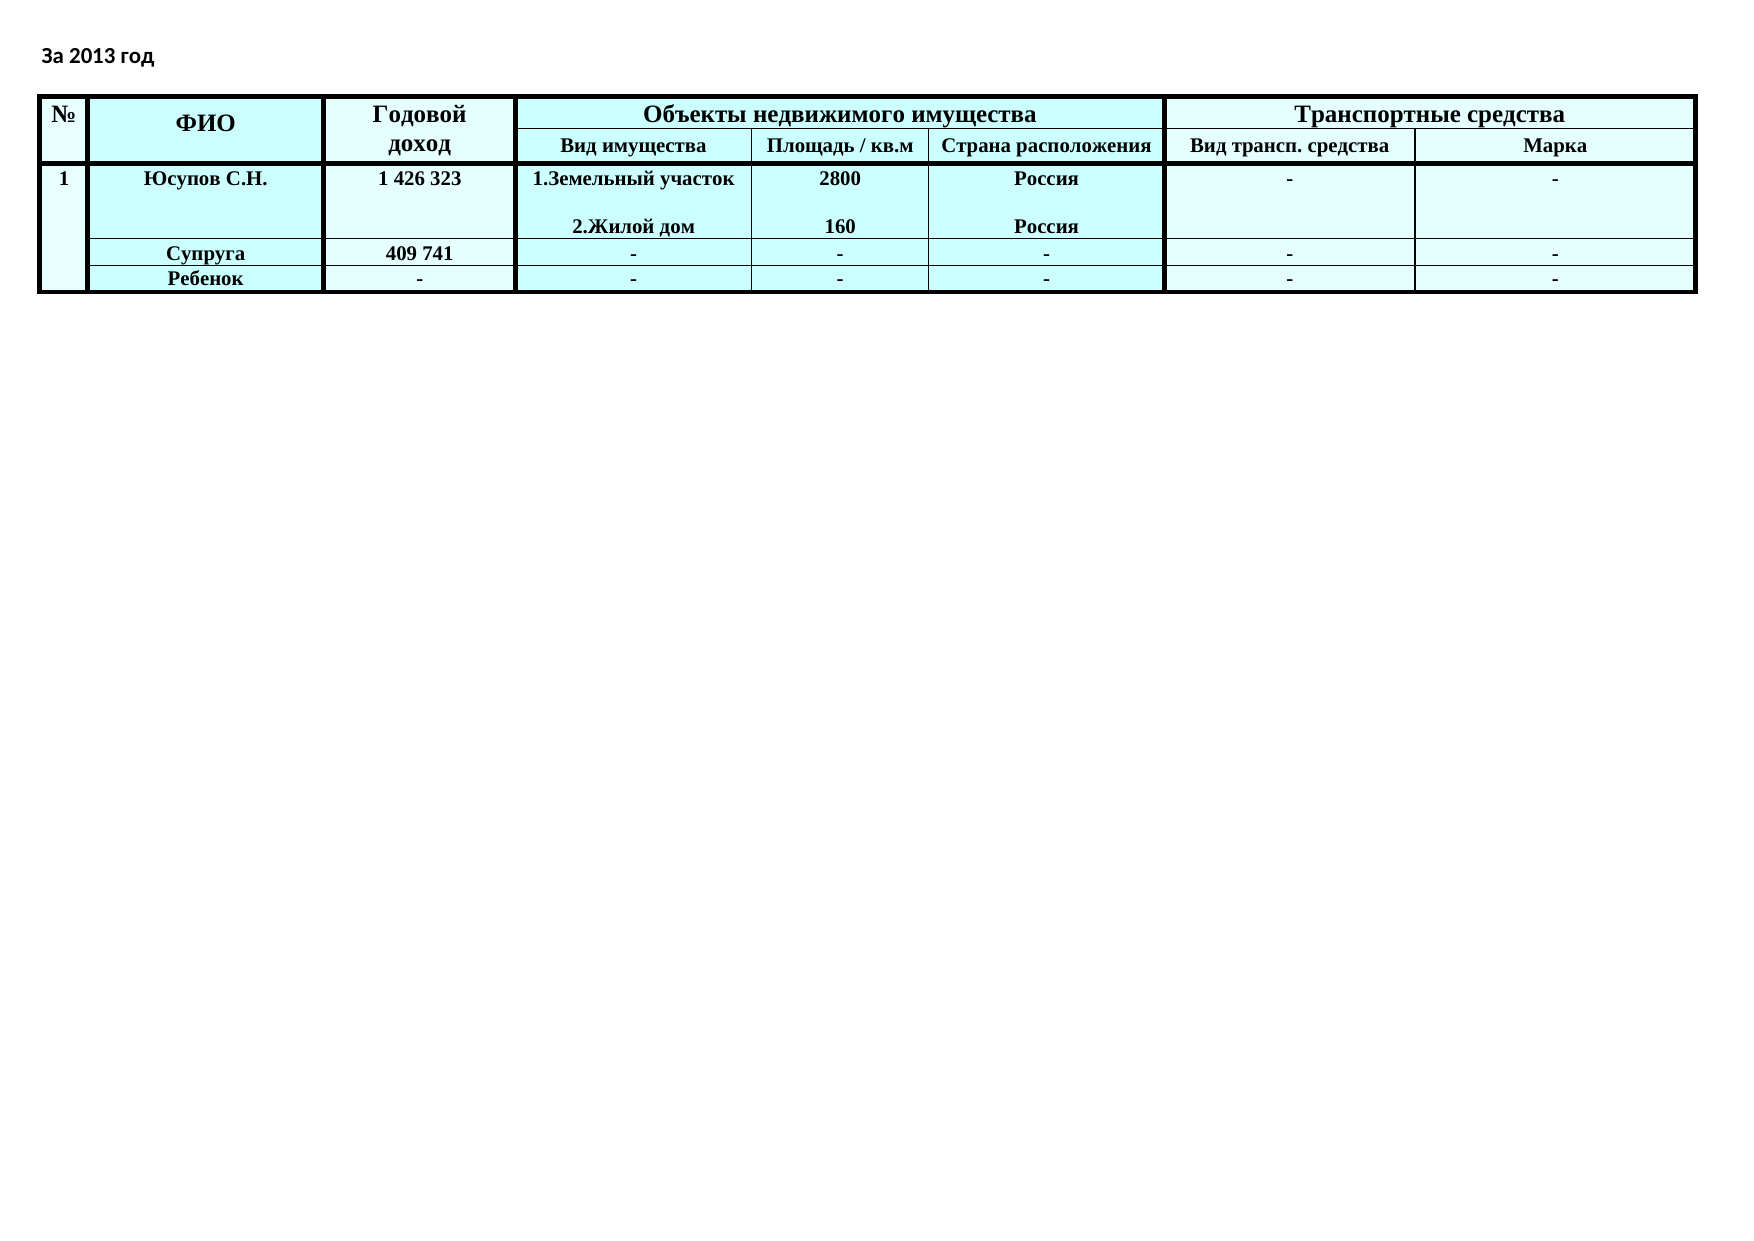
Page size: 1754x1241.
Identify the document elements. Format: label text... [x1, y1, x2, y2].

table_cell - [929, 239, 1162, 265]
table_header Транспортные средства [1167, 99, 1693, 128]
table_cell - [929, 266, 1162, 290]
table_cell Вид имущества [518, 129, 751, 161]
table_header Годовой доход [326, 99, 513, 161]
table_cell [42, 128, 85, 161]
table_cell Ребенок [90, 266, 321, 290]
table_cell Страна расположения [929, 129, 1162, 161]
table_cell Юсупов С.Н. [90, 166, 321, 238]
table_cell - [1416, 266, 1693, 290]
table_cell Россия Россия [929, 166, 1162, 238]
table_cell - [1416, 239, 1693, 265]
table_cell Супруга [90, 239, 321, 265]
table_cell Площадь / кв.м [752, 129, 928, 161]
text За 2013 год [41, 41, 1713, 69]
table_cell - [752, 266, 928, 290]
table_cell - [518, 239, 751, 265]
table_header ФИО [90, 99, 321, 161]
table_cell 1 [42, 166, 85, 290]
table_cell Вид трансп. средства [1167, 129, 1414, 161]
table_cell Марка [1416, 129, 1693, 161]
table_header № [42, 99, 85, 128]
table_cell - [326, 266, 513, 290]
table_cell - [1167, 166, 1414, 238]
table_cell 2800 160 [752, 166, 928, 238]
table_cell - [752, 239, 928, 265]
table_cell - [518, 266, 751, 290]
table_cell - [1416, 166, 1693, 238]
table_cell 409 741 [326, 239, 513, 265]
table_header Объекты недвижимого имущества [518, 99, 1162, 128]
table_cell - [1167, 239, 1414, 265]
table_cell - [1167, 266, 1414, 290]
table_cell 1.Земельный участок 2.Жилой дом [518, 166, 751, 238]
table_cell 1 426 323 [326, 166, 513, 238]
